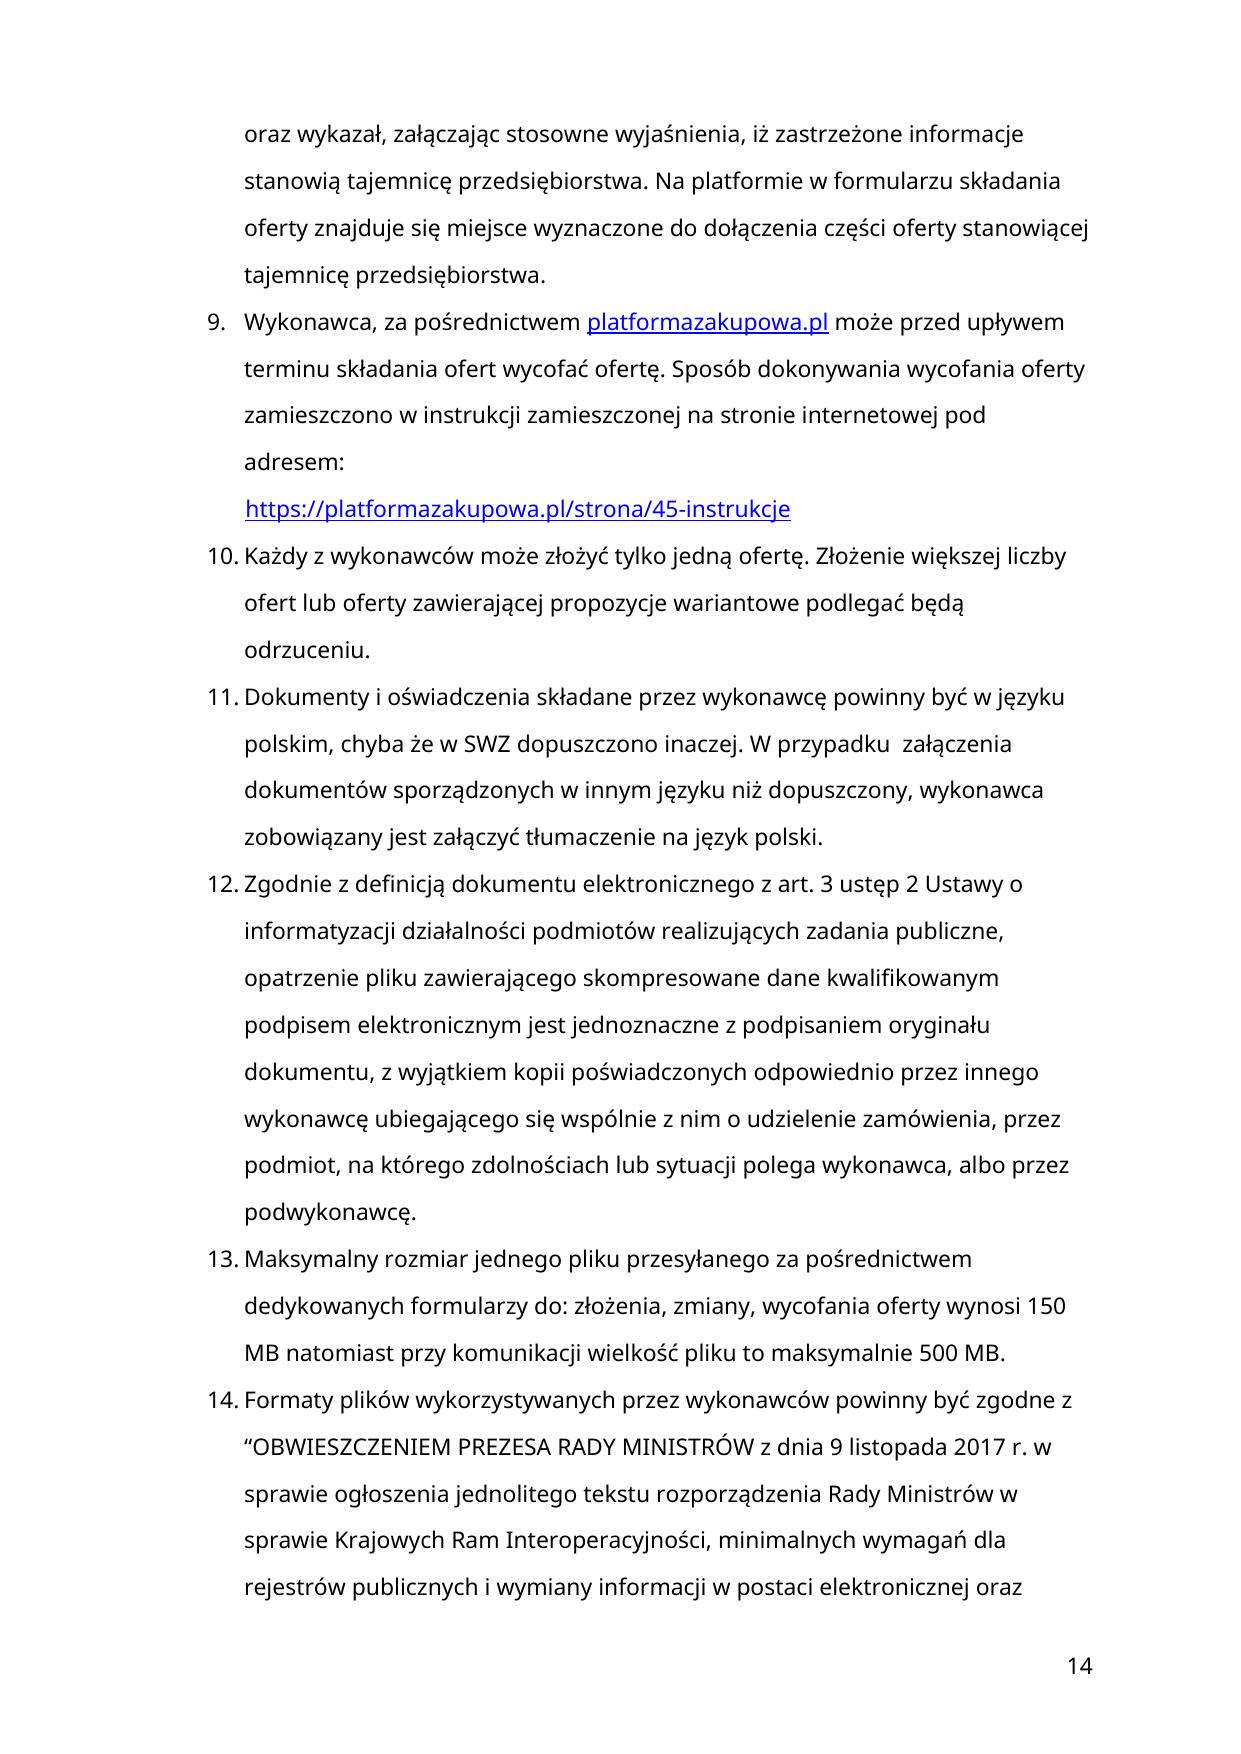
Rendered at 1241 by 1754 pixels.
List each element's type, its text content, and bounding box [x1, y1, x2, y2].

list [207, 1384, 1092, 1602]
text https://platformazakupowa.pl/strona/45-instrukcje [245, 493, 1092, 524]
list Dokumenty i oświadczenia składane przez wykonawcę powinny być w języku polskim, chyba że w SWZ dopuszczono inaczej. W przypadku załączenia dokumentów sporządzonych w innym języku niż dopuszczony, wykonawca zobowiązany jest załączyć tłumaczenie na język polski. [207, 681, 1092, 852]
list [207, 118, 1092, 290]
list Wykonawca, za pośrednictwem platformazakupowa.pl może przed upływem terminu składania ofert wycofać ofertę. Sposób dokonywania wycofania oferty zamieszczono w instrukcji zamieszczonej na stronie internetowej pod adresem: [207, 306, 1092, 477]
list Maksymalny rozmiar jednego pliku przesyłanego za pośrednictwem dedykowanych formularzy do: złożenia, zmiany, wycofania oferty wynosi 150 MB natomiast przy komunikacji wielkość pliku to maksymalnie 500 MB. [207, 1243, 1092, 1368]
list Każdy z wykonawców może złożyć tylko jedną ofertę. Złożenie większej liczby ofert lub oferty zawierającej propozycje wariantowe podlegać będą odrzuceniu. [207, 540, 1092, 665]
list Zgodnie z definicją dokumentu elektronicznego z art. 3 ustęp 2 Ustawy o informatyzacji działalności podmiotów realizujących zadania publiczne, opatrzenie pliku zawierającego skompresowane dane kwalifikowanym podpisem elektronicznym jest jednoznaczne z podpisaniem oryginału dokumentu, z wyjątkiem kopii poświadczonych odpowiednio przez innego wykonawcę ubiegającego się wspólnie z nim o udzielenie zamówienia, przez podmiot, na którego zdolnościach lub sytuacji polega wykonawca, albo przez podwykonawcę. [207, 868, 1092, 1227]
